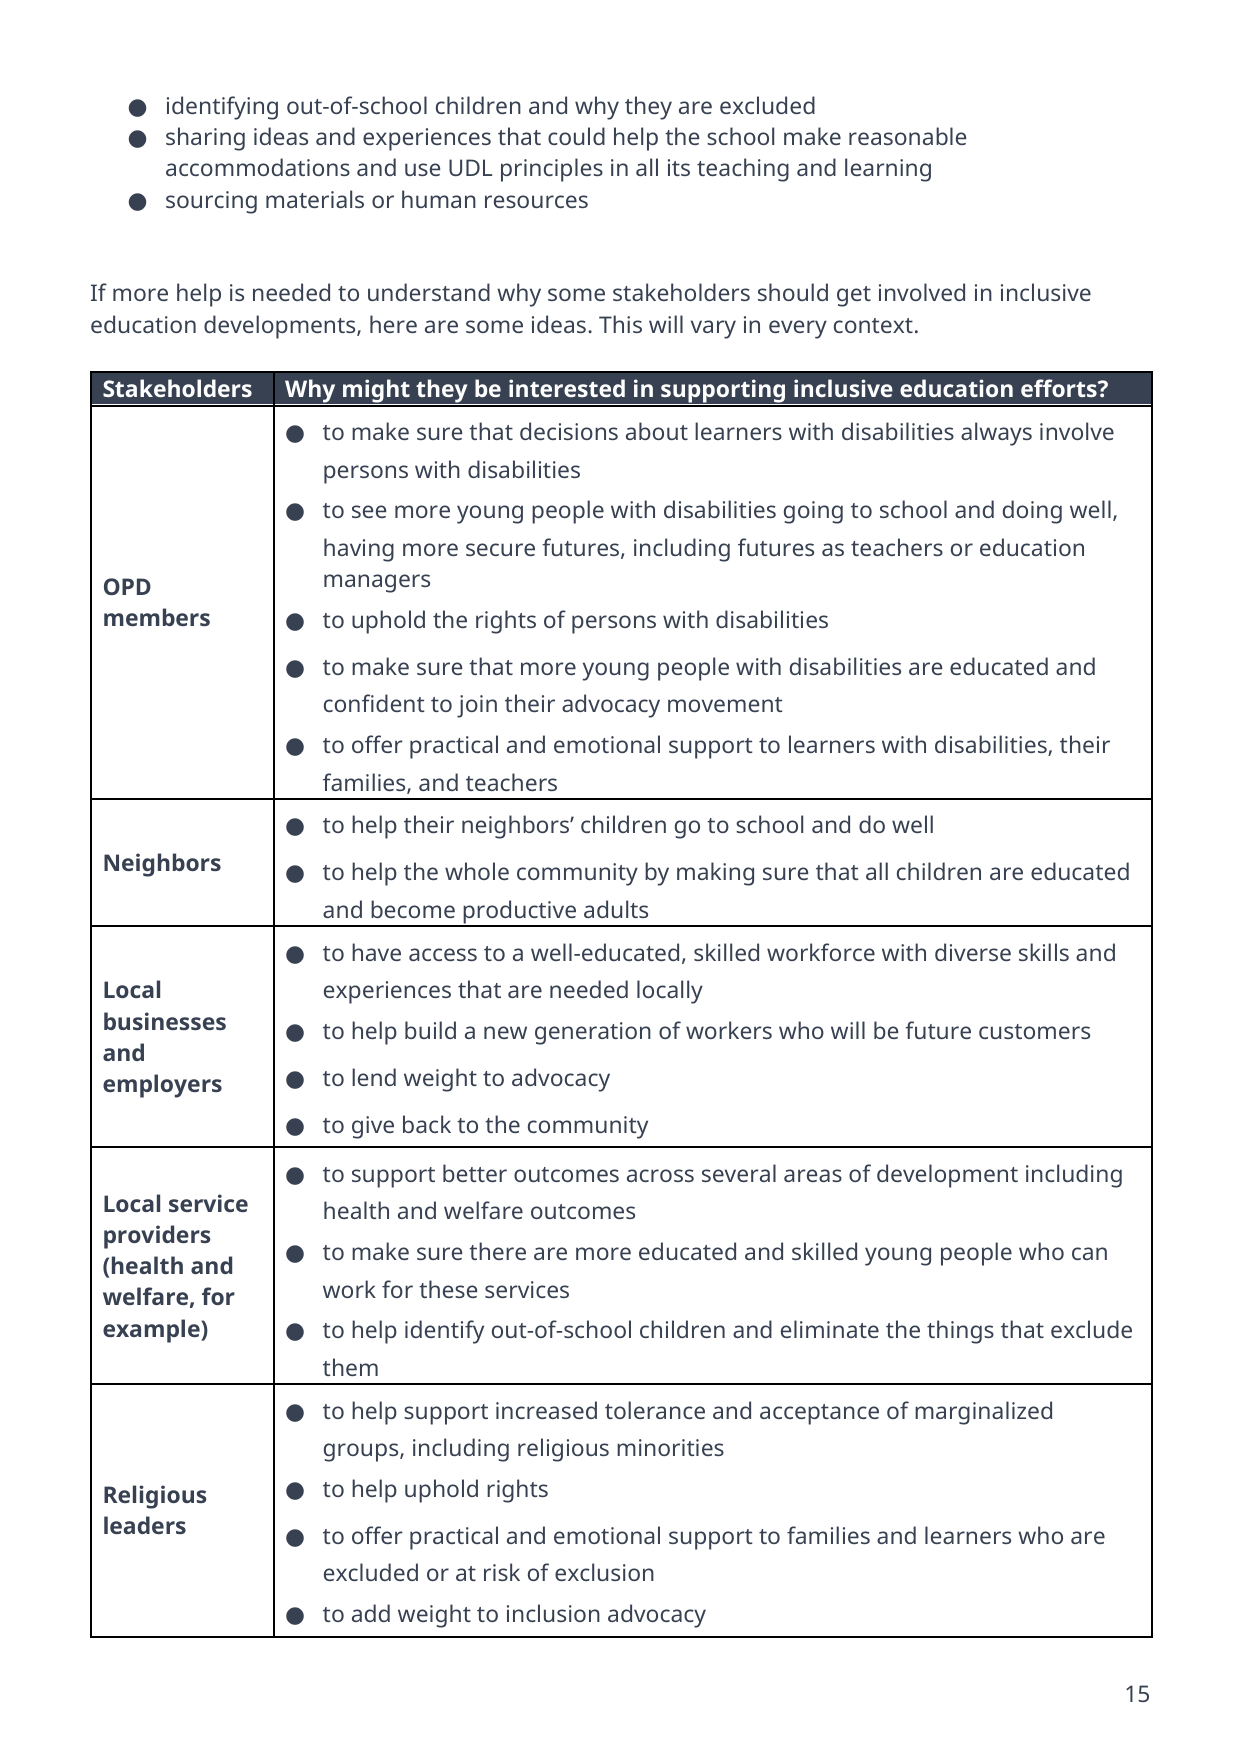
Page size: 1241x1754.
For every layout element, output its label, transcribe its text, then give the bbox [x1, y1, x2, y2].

table_header Stakeholders [92, 373, 273, 404]
table_header Why might they be interested in supporting inclusive education efforts? [275, 373, 1151, 404]
table_cell to make sure that decisions about learners with disabilities always involve persons with disabilities to see more young people with disabilities going to school and doing well, having more secure futures, including futures as teachers or education managers to uphold the rights of persons with disabilities to make sure that more young people with disabilities are educated and confident to join their advocacy movement to offer practical and emotional support to learners with disabilities, their families, and teachers [275, 407, 1151, 798]
list identifying out-of-school children and why they are excluded [127, 90, 1150, 121]
table_cell OPD members [92, 407, 273, 798]
text If more help is needed to understand why some stakeholders should get involved in inclusive education developments, here are some ideas. This will vary in every context. [90, 277, 1150, 340]
table_cell Local businesses and employers [92, 927, 273, 1146]
table_cell to help support increased tolerance and acceptance of marginalized groups, including religious minorities to help uphold rights to offer practical and emotional support to families and learners who are excluded or at risk of exclusion to add weight to inclusion advocacy [275, 1385, 1151, 1636]
table_cell to help their neighbors’ children go to school and do well to help the whole community by making sure that all children are educated and become productive adults [275, 800, 1151, 925]
table_cell to have access to a well-educated, skilled workforce with diverse skills and experiences that are needed locally to help build a new generation of workers who will be future customers to lend weight to advocacy to give back to the community [275, 927, 1151, 1146]
list sourcing materials or human resources [127, 184, 1150, 215]
table_cell Religious leaders [92, 1385, 273, 1636]
table_cell Local service providers (health and welfare, for example) [92, 1148, 273, 1383]
table_cell Neighbors [92, 800, 273, 925]
list sharing ideas and experiences that could help the school make reasonable accommodations and use UDL principles in all its teaching and learning [127, 121, 1150, 184]
table_cell to support better outcomes across several areas of development including health and welfare outcomes to make sure there are more educated and skilled young people who can work for these services to help identify out-of-school children and eliminate the things that exclude them [275, 1148, 1151, 1383]
